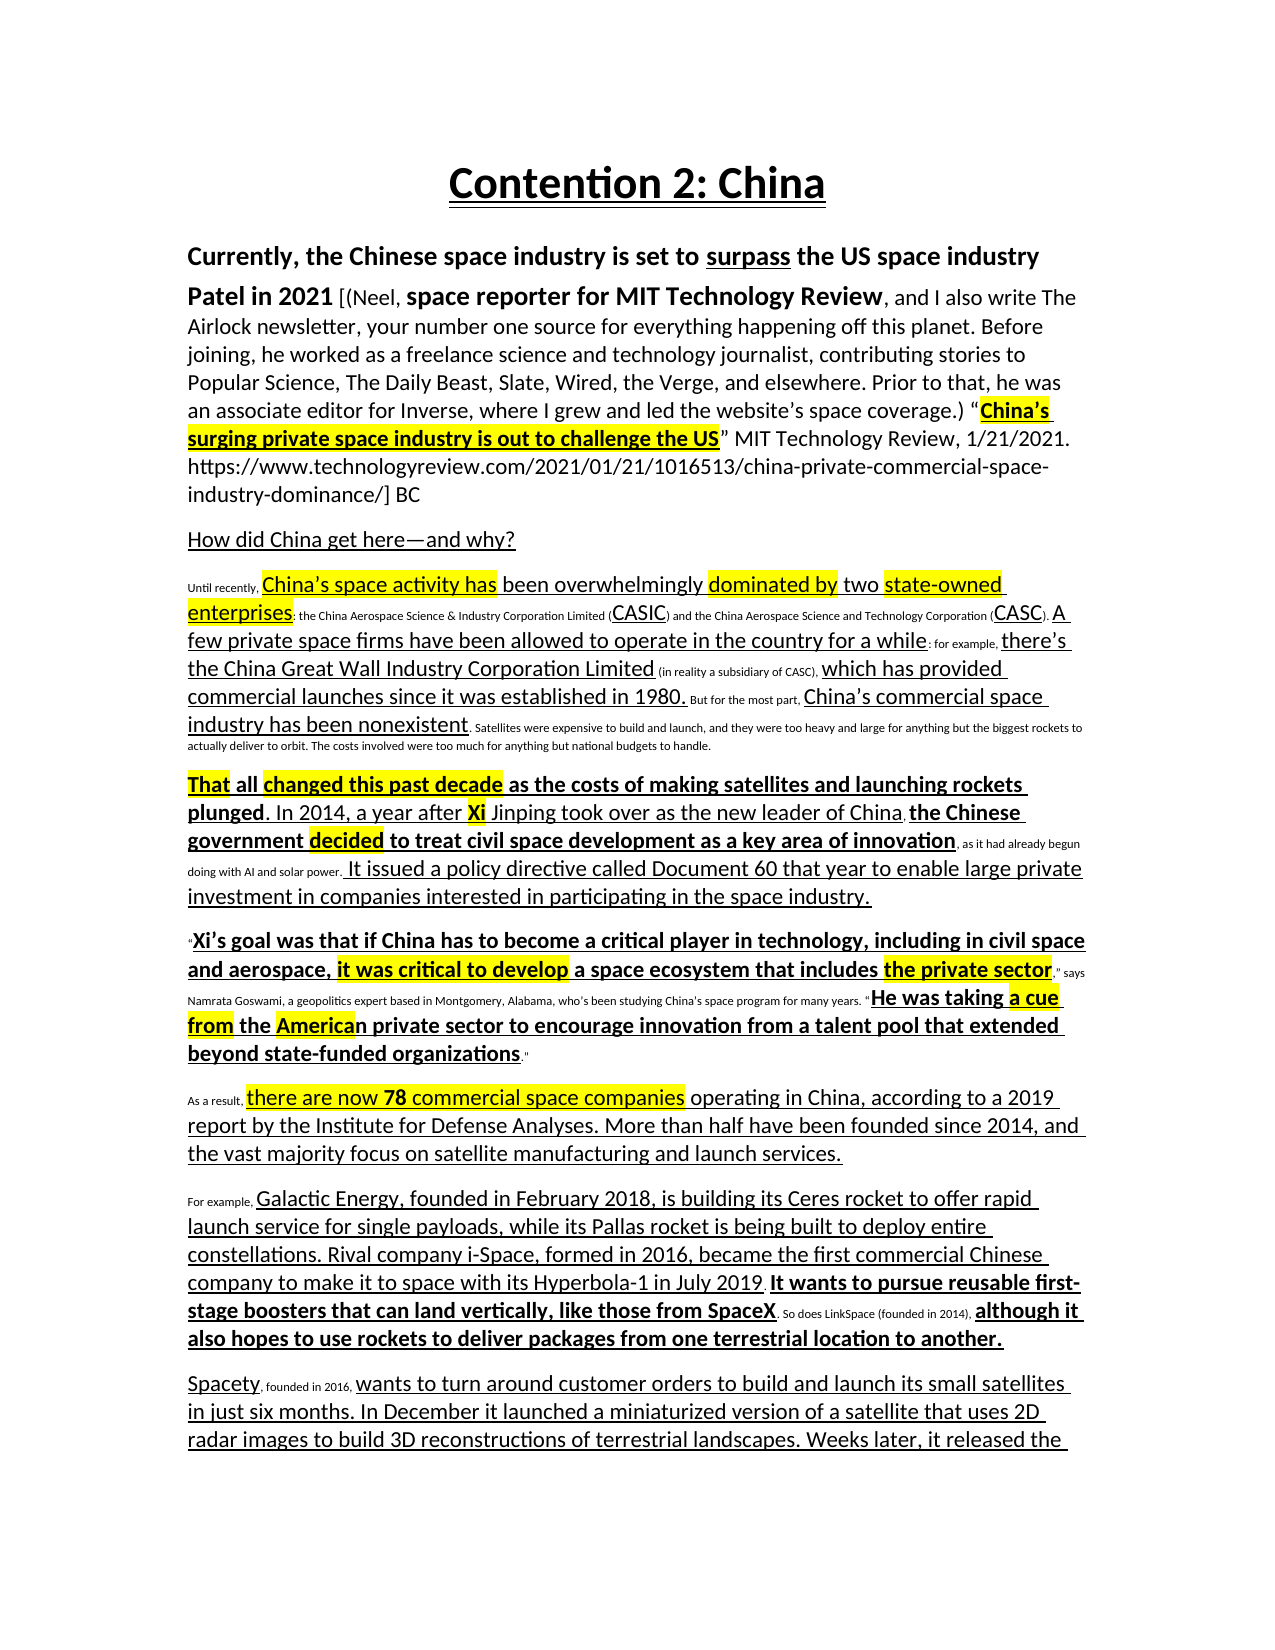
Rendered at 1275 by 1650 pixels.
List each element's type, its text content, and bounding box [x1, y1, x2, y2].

text How did China get here—and why? [187, 525, 1087, 553]
text “Xi’s goal was that if China has to become a critical player in technology, including in civil space and aerospace, it was critical to develop a space ecosystem that includes the private sector,” says Namrata Goswami, a geopolitics expert based in Montgomery, Alabama, who’s been studying China’s space program for many years. “He was taking a cue from the American private sector to encourage innovation from a talent pool that extended beyond state-funded organizations.” [187, 927, 1087, 1067]
text For example, Galactic Energy, founded in February 2018, is building its Ceres rocket to offer rapid launch service for single payloads, while its Pallas rocket is being built to deploy entire constellations. Rival company i-Space, formed in 2016, became the first commercial Chinese company to make it to space with its Hyperbola-1 in July 2019. It wants to pursue reusable first-stage boosters that can land vertically, like those from SpaceX. So does LinkSpace (founded in 2014), although it also hopes to use rockets to deliver packages from one terrestrial location to another. [187, 1184, 1087, 1352]
text As a result, there are now 78 commercial space companies operating in China, according to a 2019 report by the Institute for Defense Analyses. More than half have been founded since 2014, and the vast majority focus on satellite manufacturing and launch services. [187, 1083, 1087, 1167]
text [187, 1369, 1087, 1453]
subtitle Currently, the Chinese space industry is set to surpass the US space industry [187, 239, 1087, 272]
subtitle Contention 2: China [187, 154, 1087, 210]
text Until recently, China’s space activity has been overwhelmingly dominated by two state-owned enterprises: the China Aerospace Science & Industry Corporation Limited (CASIC) and the China Aerospace Science and Technology Corporation (CASC). A few private space firms have been allowed to operate in the country for a while: for example, there’s the China Great Wall Industry Corporation Limited (in reality a subsidiary of CASC), which has provided commercial launches since it was established in 1980. But for the most part, China’s commercial space industry has been nonexistent. Satellites were expensive to build and launch, and they were too heavy and large for anything but the biggest rockets to actually deliver to orbit. The costs involved were too much for anything but national budgets to handle. [187, 570, 1087, 753]
text That all changed this past decade as the costs of making satellites and launching rockets plunged. In 2014, a year after Xi Jinping took over as the new leader of China, the Chinese government decided to treat civil space development as a key area of innovation, as it had already begun doing with AI and solar power. It issued a policy directive called Document 60 that year to enable large private investment in companies interested in participating in the space industry. [187, 770, 1087, 910]
text Patel in 2021 [(Neel, space reporter for MIT Technology Review, and I also write The Airlock newsletter, your number one source for everything happening off this planet. Before joining, he worked as a freelance science and technology journalist, contributing stories to Popular Science, The Daily Beast, Slate, Wired, the Verge, and elsewhere. Prior to that, he was an associate editor for Inverse, where I grew and led the website’s space coverage.) “China’s surging private space industry is out to challenge the US” MIT Technology Review, 1/21/2021. https://www.technologyreview.com/2021/01/21/1016513/china-private-commercial-space-industry-dominance/] BC [187, 279, 1087, 508]
